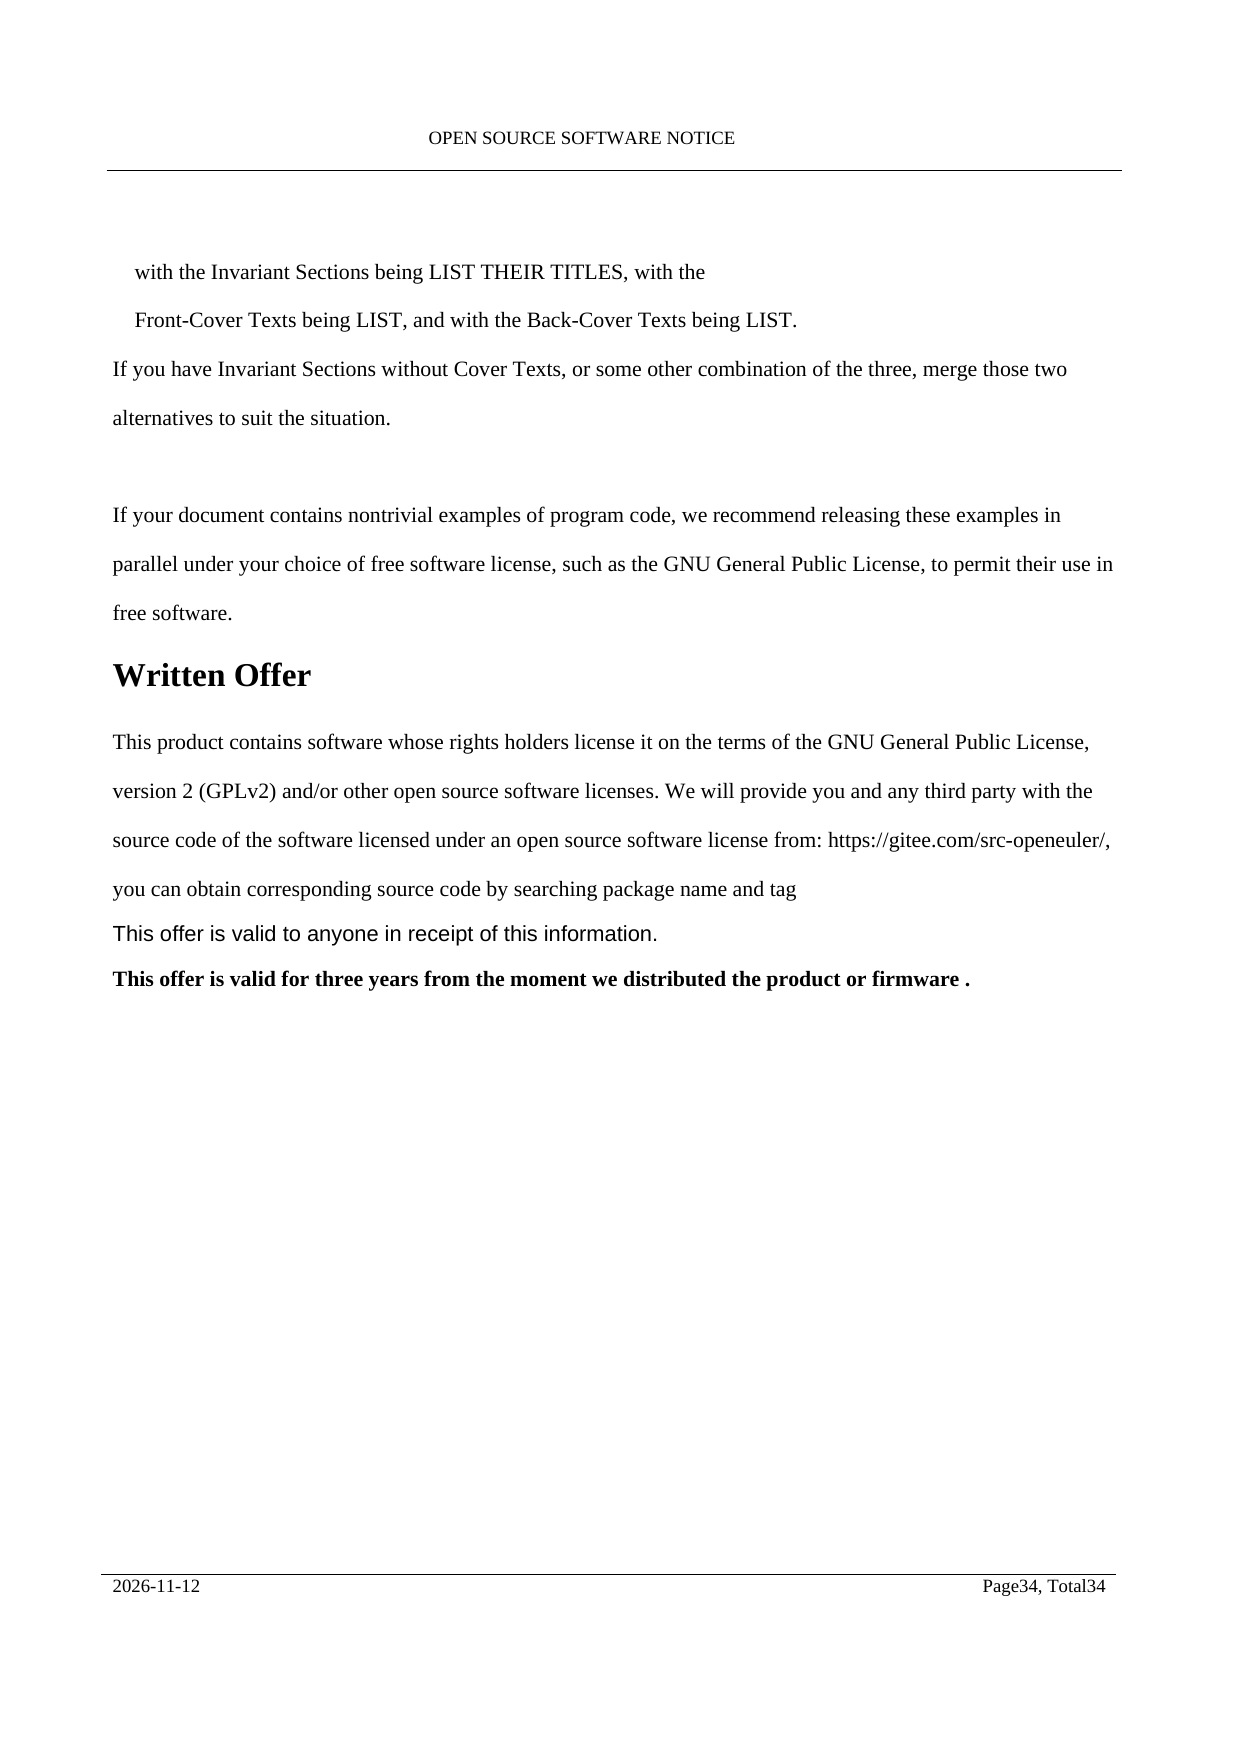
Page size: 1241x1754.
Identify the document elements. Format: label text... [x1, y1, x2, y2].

text This offer is valid for three years from the moment we distributed the product or firmware . [112, 962, 1128, 994]
text Written Offer [112, 641, 1128, 706]
text This product contains software whose rights holders license it on the terms of the GNU General Public License, version 2 (GPLv2) and/or other open source software licenses. We will provide you and any third party with the source code of the software licensed under an open source software license from: https://gitee.com/src-openeuler/, you can obtain corresponding source code by searching package name and tag [112, 726, 1128, 904]
text This offer is valid to anyone in receipt of this information. [112, 917, 1128, 949]
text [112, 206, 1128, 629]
